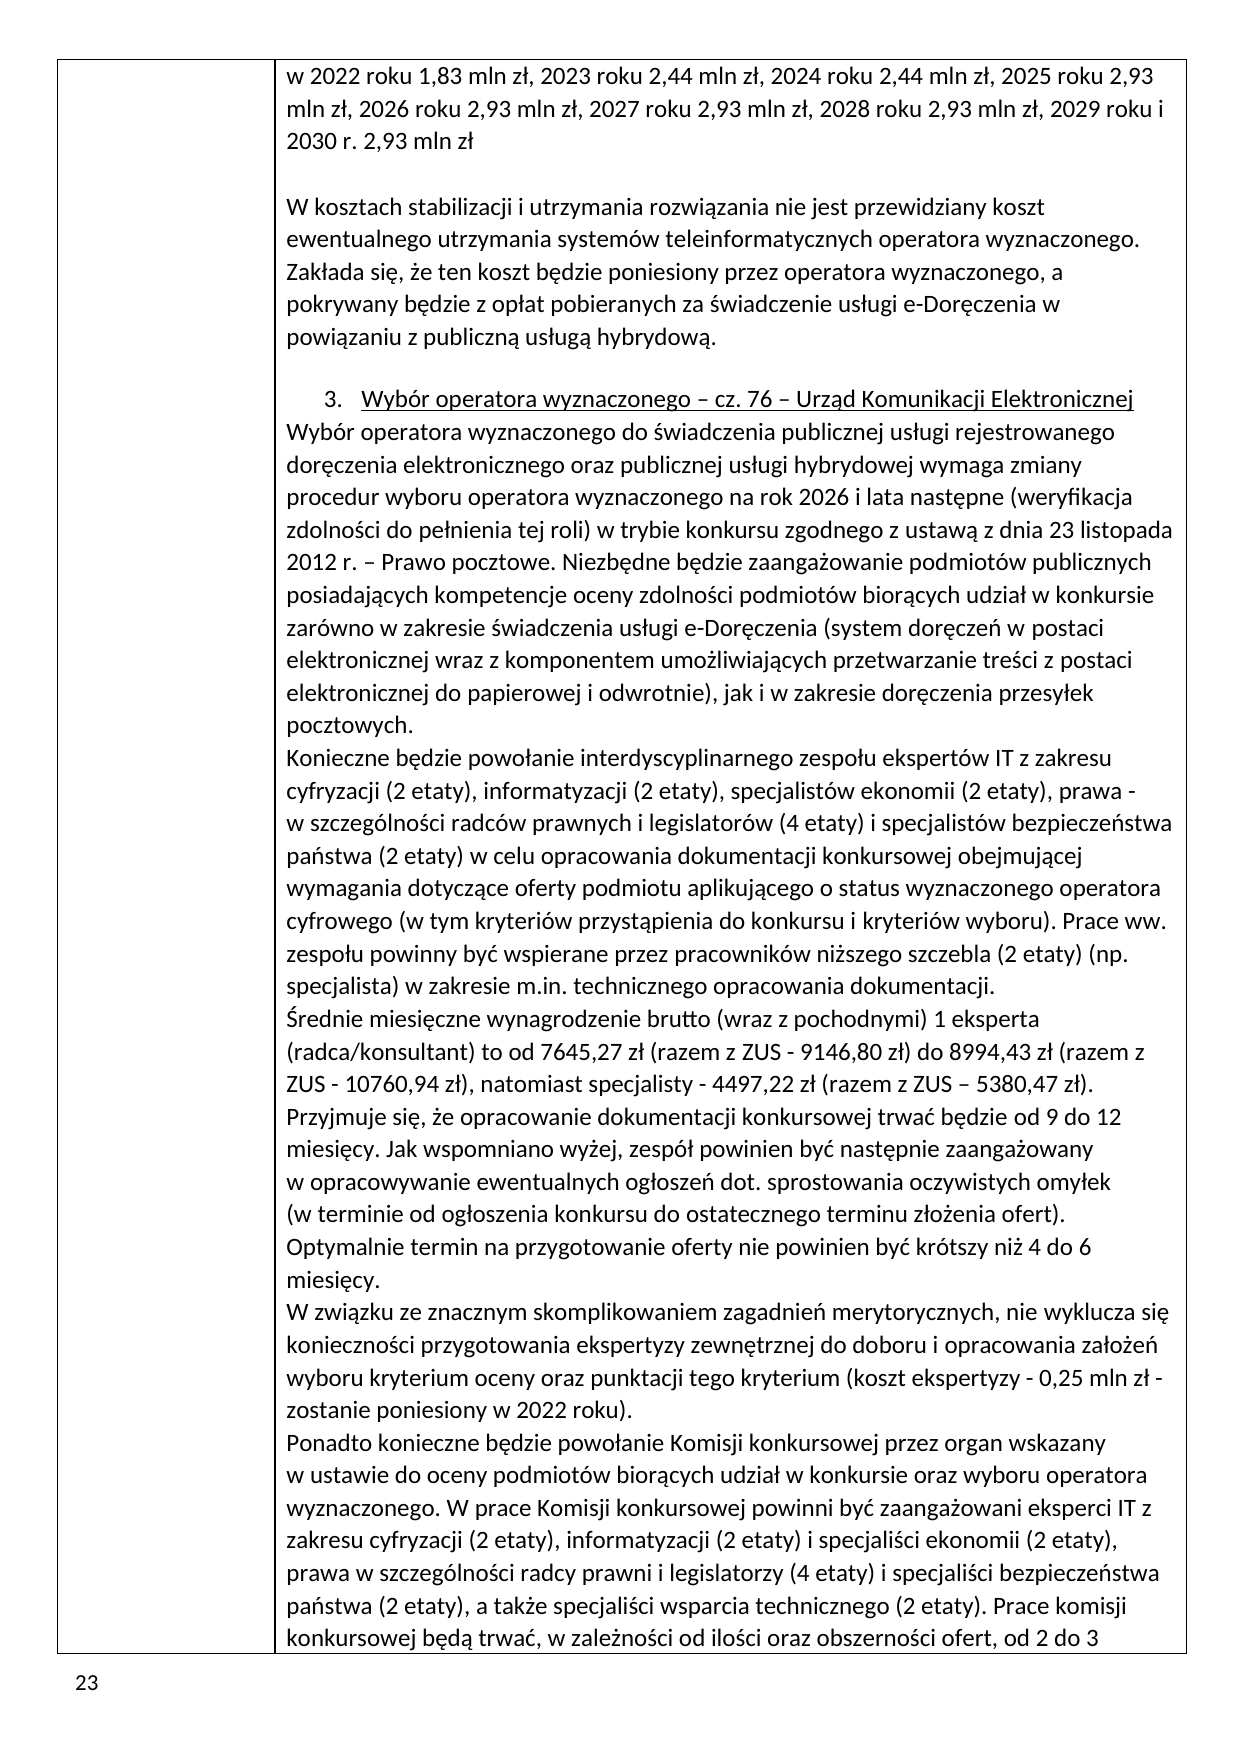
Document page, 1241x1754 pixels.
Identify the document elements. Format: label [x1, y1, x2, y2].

table_cell [58, 60, 274, 1653]
table_cell [276, 60, 1186, 1653]
